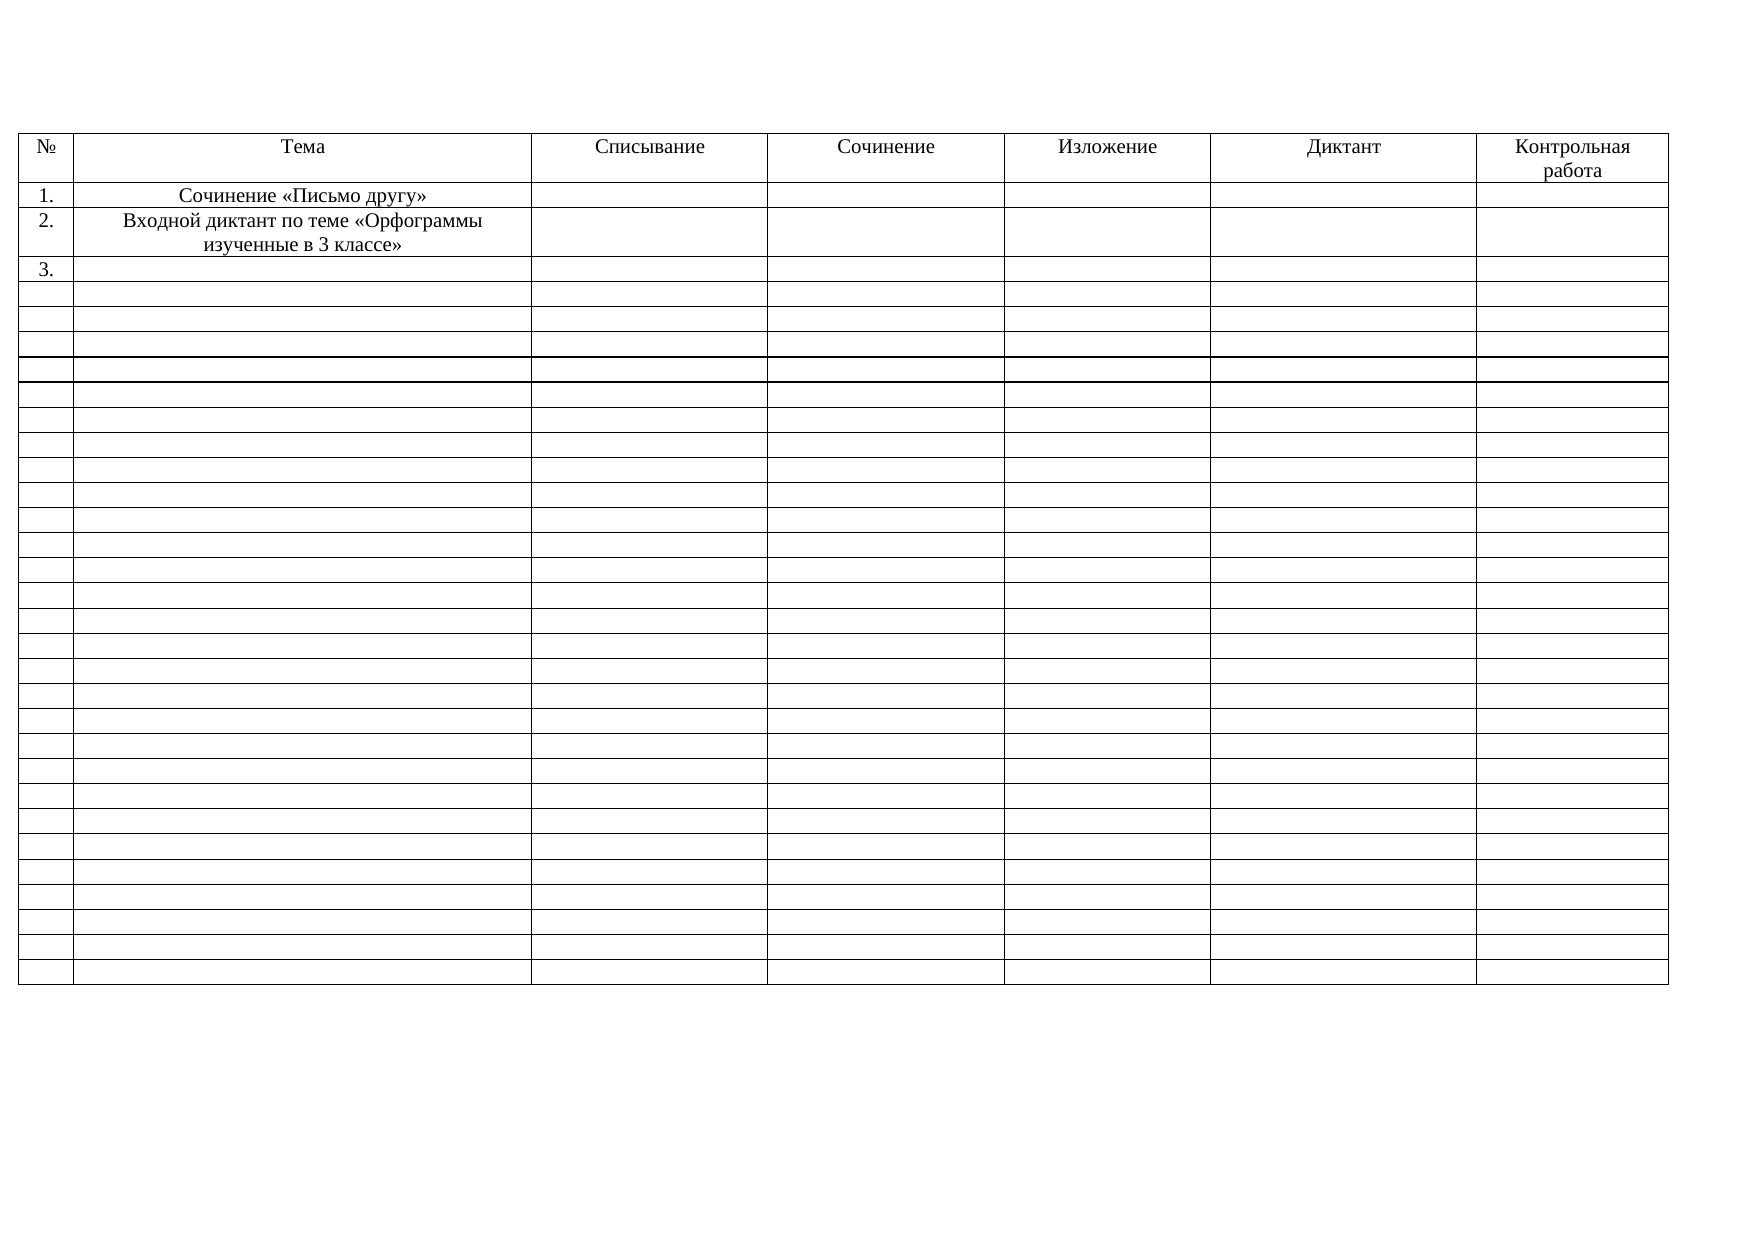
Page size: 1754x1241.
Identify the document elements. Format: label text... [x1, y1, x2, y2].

table_cell [532, 734, 767, 758]
table_cell [1005, 458, 1210, 482]
table_cell [532, 533, 767, 557]
table_cell [1477, 885, 1668, 909]
table_cell [19, 408, 73, 432]
table_cell [1477, 935, 1668, 959]
table_cell [1477, 332, 1668, 356]
table_cell [19, 583, 73, 607]
table_cell [532, 709, 767, 733]
table_cell [19, 809, 73, 833]
table_cell [532, 408, 767, 432]
table_cell [532, 809, 767, 833]
table_cell [1005, 659, 1210, 683]
table_cell [1477, 358, 1668, 381]
table_cell [19, 533, 73, 557]
table_cell [1477, 383, 1668, 407]
table_cell [532, 935, 767, 959]
table_cell [1211, 809, 1476, 833]
table_cell [1211, 433, 1476, 457]
table_cell [1005, 885, 1210, 909]
table_cell [1477, 583, 1668, 607]
table_header Списывание [532, 134, 767, 182]
table_cell [19, 282, 73, 306]
table_cell [74, 332, 531, 356]
table_cell [532, 282, 767, 306]
table_cell [74, 257, 531, 281]
table_cell [1477, 282, 1668, 306]
table_cell 3. [19, 257, 73, 281]
table_cell [1477, 910, 1668, 934]
table_cell [1005, 583, 1210, 607]
table_cell [19, 307, 73, 331]
table_cell [768, 332, 1004, 356]
table_cell [19, 508, 73, 532]
table_cell [1477, 609, 1668, 632]
table_cell [532, 183, 767, 207]
table_cell [1005, 257, 1210, 281]
table_cell [1477, 307, 1668, 331]
table_cell [768, 458, 1004, 482]
table_cell [74, 709, 531, 733]
table_cell [74, 759, 531, 783]
table_cell [74, 558, 531, 582]
table_cell [768, 483, 1004, 507]
table_cell 1. [19, 183, 73, 207]
table_cell [1211, 659, 1476, 683]
table_cell [1477, 659, 1668, 683]
table_cell [19, 709, 73, 733]
table_cell [1477, 533, 1668, 557]
table_cell [19, 383, 73, 407]
table_cell [74, 860, 531, 883]
table_cell [532, 609, 767, 632]
table_cell [1005, 183, 1210, 207]
table_cell [1211, 208, 1476, 256]
table_cell [532, 684, 767, 708]
table_cell [19, 558, 73, 582]
table_cell [532, 910, 767, 934]
table_cell [1477, 183, 1668, 207]
table_cell [19, 960, 73, 984]
table_cell [1211, 784, 1476, 808]
table_cell [532, 659, 767, 683]
table_cell [74, 282, 531, 306]
table_cell [768, 885, 1004, 909]
table_cell [1211, 558, 1476, 582]
table_cell [19, 834, 73, 858]
table_cell [74, 734, 531, 758]
table_cell [1211, 960, 1476, 984]
table_cell [532, 332, 767, 356]
table_cell [19, 759, 73, 783]
table_cell [74, 634, 531, 658]
table_cell [532, 558, 767, 582]
table_cell [1211, 860, 1476, 883]
table_cell [19, 433, 73, 457]
table_cell [768, 910, 1004, 934]
table_cell [74, 433, 531, 457]
table_cell [19, 358, 73, 381]
table_cell [1211, 358, 1476, 381]
table_cell [768, 809, 1004, 833]
table_cell [1005, 935, 1210, 959]
table_cell [1211, 759, 1476, 783]
table_cell [1005, 759, 1210, 783]
table_cell [768, 834, 1004, 858]
table_cell [532, 483, 767, 507]
table_cell [1211, 282, 1476, 306]
table_cell [1211, 458, 1476, 482]
table_cell [768, 282, 1004, 306]
table_cell [532, 433, 767, 457]
table_cell [74, 609, 531, 632]
table_cell [1477, 634, 1668, 658]
table_cell [1211, 408, 1476, 432]
table_cell [19, 860, 73, 883]
table_cell [19, 935, 73, 959]
table_cell [1005, 634, 1210, 658]
table_cell [1211, 734, 1476, 758]
table_cell [1211, 257, 1476, 281]
table_cell 2. [19, 208, 73, 256]
table_cell [1477, 809, 1668, 833]
table_cell [1211, 910, 1476, 934]
table_cell [1211, 834, 1476, 858]
table_cell [532, 784, 767, 808]
table_cell [1477, 684, 1668, 708]
table_cell [1211, 383, 1476, 407]
table_header Диктант [1211, 134, 1476, 182]
table_cell [74, 684, 531, 708]
table_cell [19, 634, 73, 658]
table_cell [1005, 734, 1210, 758]
table_cell [1005, 834, 1210, 858]
table_cell [768, 860, 1004, 883]
table_cell [19, 483, 73, 507]
table_cell [1211, 609, 1476, 632]
table_cell [1477, 834, 1668, 858]
table_cell [1477, 709, 1668, 733]
table_cell [1211, 183, 1476, 207]
table_cell [19, 910, 73, 934]
table_cell [768, 659, 1004, 683]
table_cell [768, 183, 1004, 207]
table_cell [74, 834, 531, 858]
table_cell [768, 583, 1004, 607]
table_cell [1005, 332, 1210, 356]
table_cell [1211, 634, 1476, 658]
table_cell [532, 508, 767, 532]
table_cell [1005, 358, 1210, 381]
table_cell [532, 383, 767, 407]
table_cell [74, 307, 531, 331]
table_cell [768, 433, 1004, 457]
table_cell [768, 684, 1004, 708]
table_header Тема [74, 134, 531, 182]
table_header Контрольная работа [1477, 134, 1668, 182]
table_cell [768, 634, 1004, 658]
table_cell [532, 834, 767, 858]
table_cell [1211, 935, 1476, 959]
table_cell [1005, 533, 1210, 557]
table_cell [19, 659, 73, 683]
table_cell [1477, 734, 1668, 758]
table_cell [1477, 458, 1668, 482]
table_header Изложение [1005, 134, 1210, 182]
table_cell [532, 885, 767, 909]
table_cell [532, 960, 767, 984]
table_cell [1211, 533, 1476, 557]
table_cell [768, 759, 1004, 783]
table_cell [74, 809, 531, 833]
table_cell [768, 208, 1004, 256]
table_cell [1005, 408, 1210, 432]
table_cell [74, 458, 531, 482]
table_cell [1005, 383, 1210, 407]
table_cell [19, 734, 73, 758]
table_cell [1211, 583, 1476, 607]
table_cell [1005, 282, 1210, 306]
table_cell [19, 332, 73, 356]
table_cell [74, 483, 531, 507]
table_cell [1211, 684, 1476, 708]
table_cell [768, 558, 1004, 582]
table_header Сочинение [768, 134, 1004, 182]
table_cell [1477, 960, 1668, 984]
table_cell [768, 383, 1004, 407]
table_cell [1211, 307, 1476, 331]
table_cell [1477, 784, 1668, 808]
table_cell [768, 935, 1004, 959]
table_cell [1005, 684, 1210, 708]
table_cell [74, 583, 531, 607]
table_cell [768, 533, 1004, 557]
table_cell [1005, 609, 1210, 632]
table_cell Сочинение «Письмо другу» [74, 183, 531, 207]
table_cell [1211, 508, 1476, 532]
table_cell [1477, 508, 1668, 532]
table_cell [74, 358, 531, 381]
table_cell [1211, 332, 1476, 356]
table_cell [1211, 709, 1476, 733]
table_cell [532, 458, 767, 482]
table_cell [1477, 433, 1668, 457]
table_cell [1005, 208, 1210, 256]
table_cell [532, 583, 767, 607]
table_cell [1477, 860, 1668, 883]
table_cell [768, 508, 1004, 532]
table_cell [74, 508, 531, 532]
table_cell [532, 358, 767, 381]
table_cell [1005, 508, 1210, 532]
table_cell [768, 784, 1004, 808]
table_cell [74, 885, 531, 909]
table_cell [1005, 910, 1210, 934]
table_cell [1005, 483, 1210, 507]
table_cell [768, 408, 1004, 432]
table_cell [1005, 809, 1210, 833]
table_cell [1005, 860, 1210, 883]
table_header № [19, 134, 73, 182]
table_cell [74, 533, 531, 557]
table_cell [768, 257, 1004, 281]
table_cell [1477, 558, 1668, 582]
table_cell [19, 458, 73, 482]
table_cell [1477, 408, 1668, 432]
table_cell [1005, 307, 1210, 331]
table_cell [532, 634, 767, 658]
table_cell [1477, 257, 1668, 281]
table_cell [532, 759, 767, 783]
table_cell [768, 960, 1004, 984]
table_cell [74, 784, 531, 808]
table_cell [19, 784, 73, 808]
table_cell [1211, 483, 1476, 507]
table_cell [532, 860, 767, 883]
table_cell [74, 935, 531, 959]
table_cell [74, 659, 531, 683]
table_cell [19, 609, 73, 632]
table_cell [1005, 784, 1210, 808]
table_cell [532, 208, 767, 256]
table_cell [1477, 483, 1668, 507]
table_cell [1005, 433, 1210, 457]
table_cell [74, 910, 531, 934]
table_cell [1005, 709, 1210, 733]
table_cell [532, 257, 767, 281]
table_cell Входной диктант по теме «Орфограммы изученные в 3 классе» [74, 208, 531, 256]
table_cell [1211, 885, 1476, 909]
table_cell [532, 307, 767, 331]
table_cell [1005, 960, 1210, 984]
table_cell [1005, 558, 1210, 582]
table_cell [74, 960, 531, 984]
table_cell [1477, 759, 1668, 783]
table_cell [19, 885, 73, 909]
table_cell [768, 709, 1004, 733]
table_cell [19, 684, 73, 708]
table_cell [768, 609, 1004, 632]
table_cell [74, 408, 531, 432]
table_cell [768, 307, 1004, 331]
table_cell [74, 383, 531, 407]
table_cell [1477, 208, 1668, 256]
table_cell [768, 358, 1004, 381]
table_cell [768, 734, 1004, 758]
